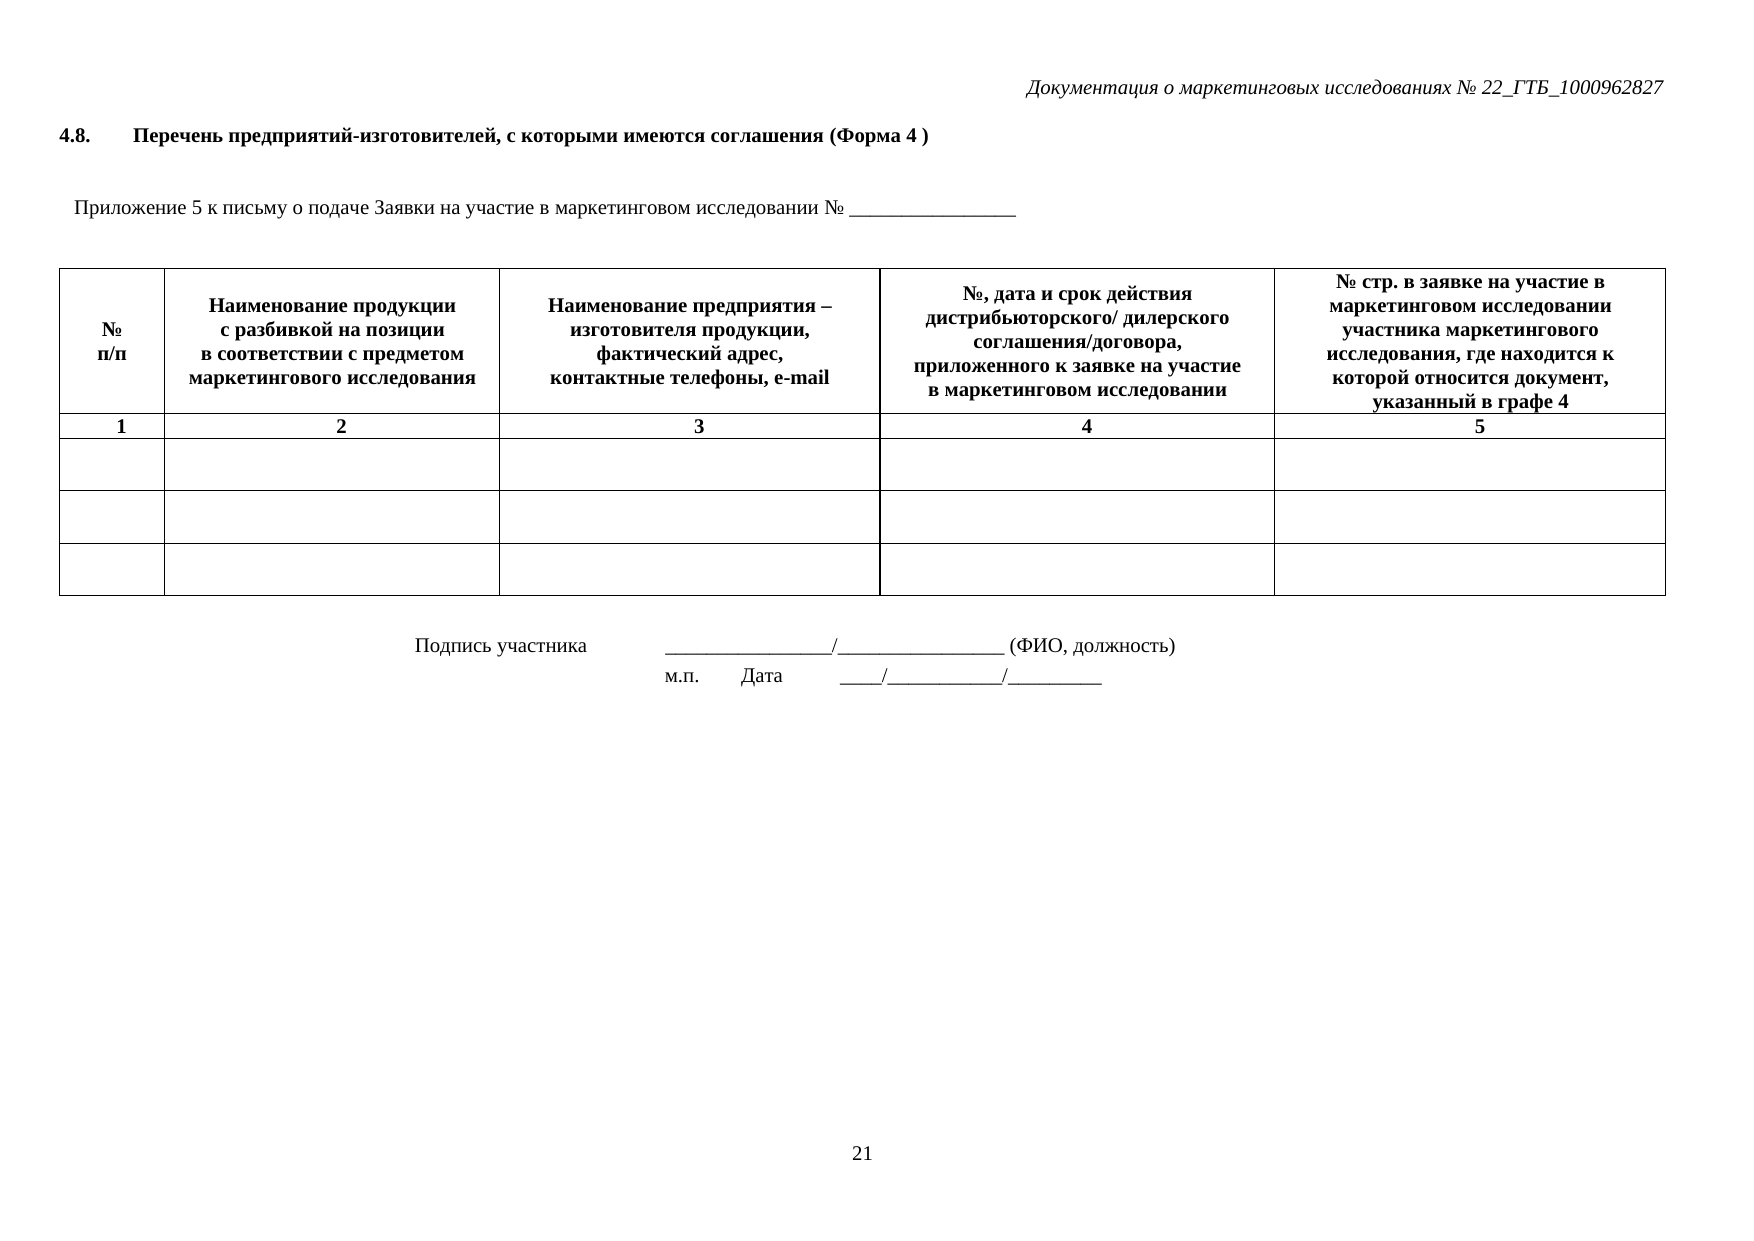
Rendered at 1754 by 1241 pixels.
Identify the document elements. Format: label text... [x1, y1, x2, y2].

table_cell [881, 544, 1274, 595]
text Подпись участника ________________/________________ (ФИО, должность) [326, 633, 1665, 657]
table_header Наименование продукции с разбивкой на позиции в соответствии с предметом маркетингового исследования [165, 269, 499, 413]
table_cell [60, 439, 164, 490]
table_cell [881, 439, 1274, 490]
table_cell [1275, 439, 1665, 490]
table_cell 3 [500, 414, 879, 438]
table_cell [500, 491, 879, 543]
table_cell [165, 491, 499, 543]
table_cell 2 [165, 414, 499, 438]
text м.п. Дата ____/___________/_________ [326, 663, 1665, 687]
table_cell [881, 491, 1274, 543]
table_header Наименование предприятия – изготовителя продукции, фактический адрес, контактные телефоны, e-mail [500, 269, 879, 413]
table_cell 1 [60, 414, 164, 438]
table_cell [165, 439, 499, 490]
text Приложение 5 к письму о подаче Заявки на участие в маркетинговом исследовании № ________________ [59, 195, 1665, 219]
table_header №, дата и срок действия дистрибьюторского/ дилерского соглашения/договора, приложенного к заявке на участие в маркетинговом исследовании [881, 269, 1274, 413]
table_cell [60, 491, 164, 543]
table_cell 5 [1275, 414, 1665, 438]
table_cell [165, 544, 499, 595]
table_cell [60, 544, 164, 595]
table_cell 4 [881, 414, 1274, 438]
table_cell [1275, 544, 1665, 595]
table_cell [1275, 491, 1665, 543]
list Перечень предприятий-изготовителей, с которыми имеются соглашения (Форма 4 ) [59, 123, 1665, 147]
table_cell [500, 544, 879, 595]
table_header № п/п [60, 269, 164, 413]
table_header № стр. в заявке на участие в маркетинговом исследовании участника маркетингового исследования, где находится к которой относится документ, указанный в графе 4 [1275, 269, 1665, 413]
table_cell [500, 439, 879, 490]
